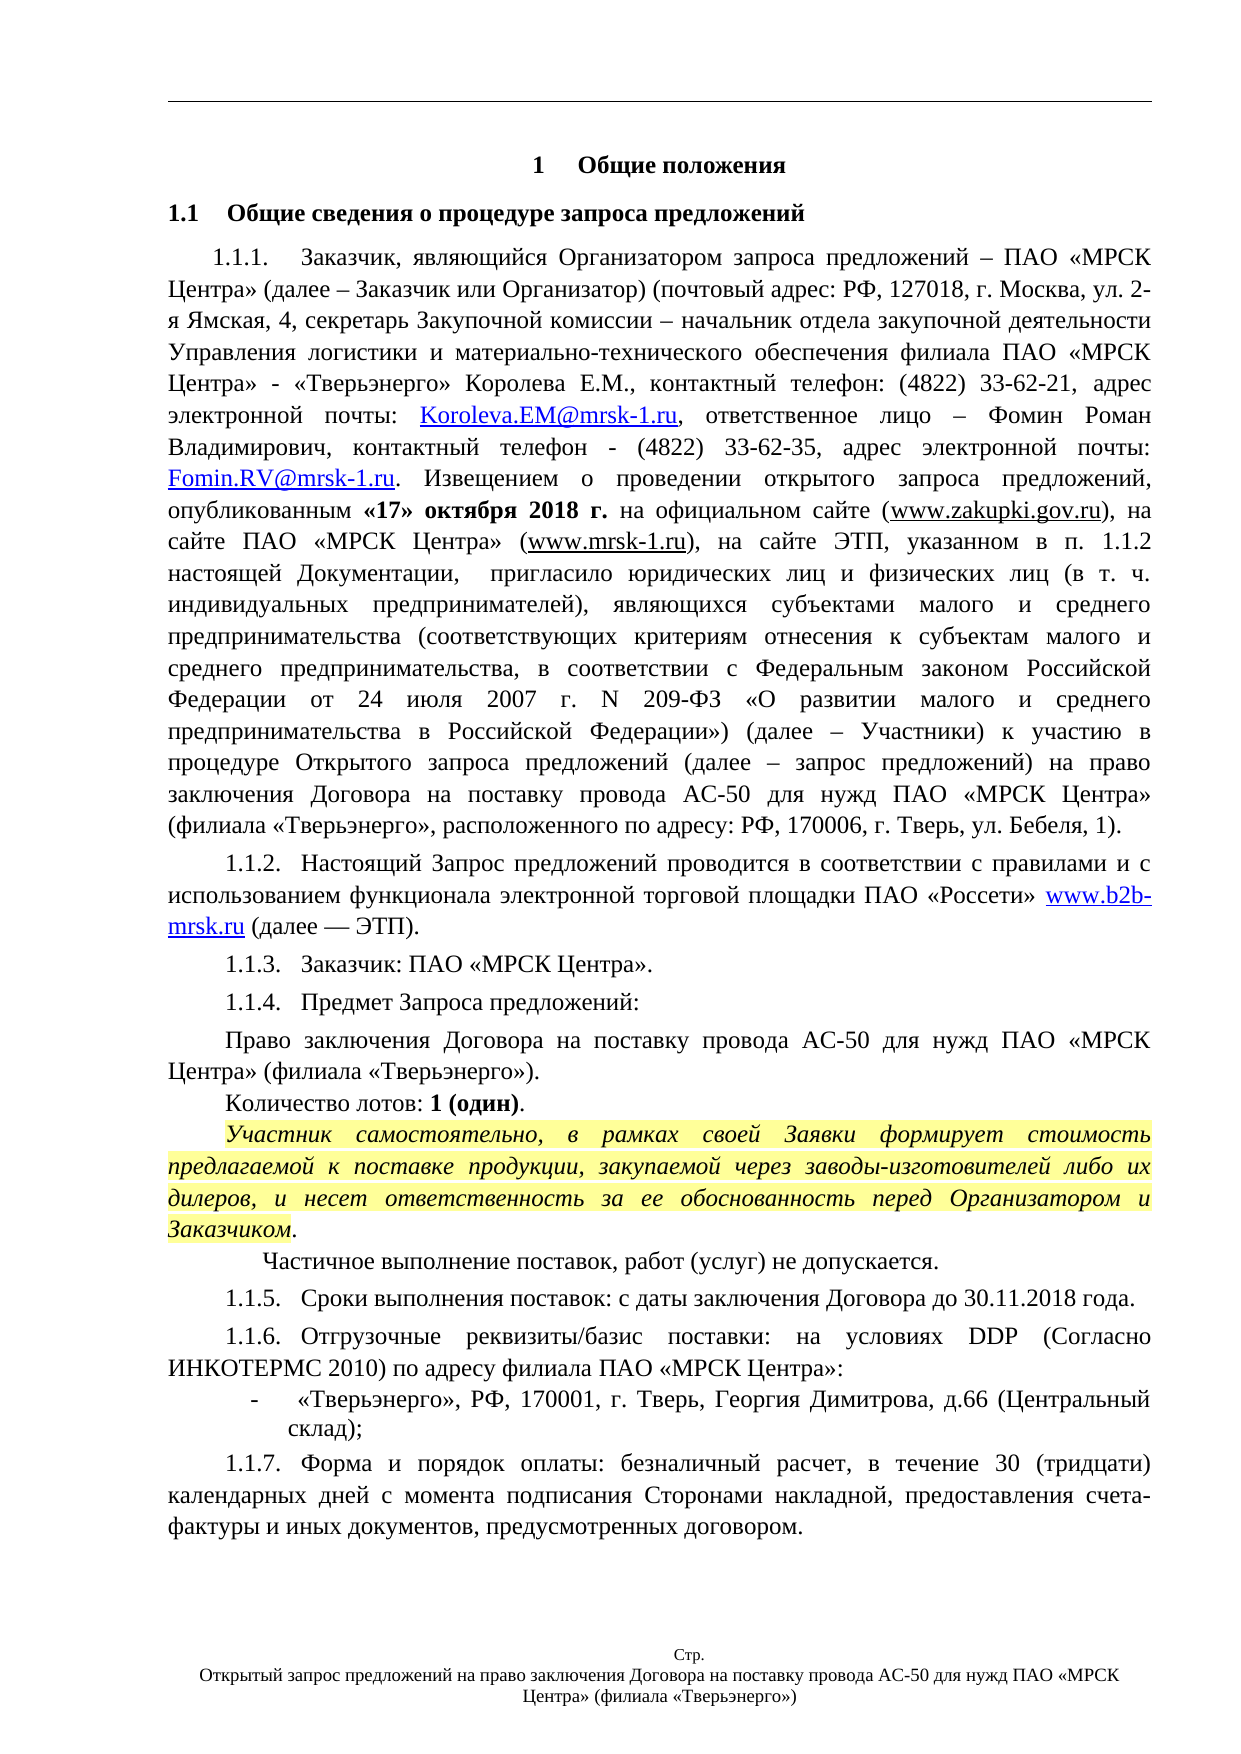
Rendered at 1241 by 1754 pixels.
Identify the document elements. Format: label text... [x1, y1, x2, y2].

list Отгрузочные реквизиты/базис поставки: на условиях DDP (Согласно ИНКОТЕРМС 2010) по адресу филиала ПАО «МРСК Центра»: [168, 1321, 1152, 1382]
list Форма и порядок оплаты: безналичный расчет, в течение 30 (тридцати) календарных дней с момента подписания Сторонами накладной, предоставления счета-фактуры и иных документов, предусмотренных договором. [168, 1448, 1152, 1540]
list Заказчик, являющийся Организатором запроса предложений – ПАО «МРСК Центра» (далее – Заказчик или Организатор) (почтовый адрес: РФ, 127018, г. Москва, ул. 2-я Ямская, 4, секретарь Закупочной комиссии – начальник отдела закупочной деятельности Управления логистики и материально-технического обеспечения филиала ПАО «МРСК Центра» - «Тверьэнерго» Королева Е.М., контактный телефон: (4822) 33-62-21, адрес электронной почты: Koroleva.EM@mrsk-1.ru, ответственное лицо – Фомин Роман Владимирович, контактный телефон - (4822) 33-62-35, адрес электронной почты: Fomin.RV@mrsk-1.ru. Извещением о проведении открытого запроса предложений, опубликованным «17» октября 2018 г. на официальном сайте (www.zakupki.gov.ru), на сайте ПАО «МРСК Центра» (www.mrsk-1.ru), на сайте ЭТП, указанном в п. 1.1.2 настоящей Документации, пригласило юридических лиц и физических лиц (в т. ч. индивидуальных предпринимателей), являющихся субъектами малого и среднего предпринимательства (соответствующих критериям отнесения к субъектам малого и среднего предпринимательства, в соответствии с Федеральным законом Российской Федерации от 24 июля 2007 г. N 209-ФЗ «О развитии малого и среднего предпринимательства в Российской Федерации») (далее – Участники) к участию в процедуре Открытого запроса предложений (далее – запрос предложений) на право заключения Договора на поставку провода АС-50 для нужд ПАО «МРСК Центра» (филиала «Тверьэнерго», расположенного по адресу: РФ, 170006, г. Тверь, ул. Бебеля, 1). [168, 242, 1152, 839]
text Право заключения Договора на поставку провода АС-50 для нужд ПАО «МРСК Центра» (филиала «Тверьэнерго»). [168, 1025, 1152, 1085]
list Настоящий Запрос предложений проводится в соответствии с правилами и с использованием функционала электронной торговой площадки ПАО «Россети» www.b2b-mrsk.ru (далее — ЭТП). [168, 848, 1152, 940]
list Предмет Запроса предложений: [168, 987, 1152, 1016]
subtitle Общие сведения о процедуре запроса предложений [168, 198, 1152, 227]
text Количество лотов: 1 (один). [168, 1088, 1152, 1117]
list Сроки выполнения поставок: с даты заключения Договора до 30.11.2018 года. [168, 1283, 1152, 1312]
list «Тверьэнерго», РФ, 170001, г. Тверь, Георгия Димитрова, д.66 (Центральный склад); [250, 1384, 1152, 1442]
list Частичное выполнение поставок, работ (услуг) не допускается. [205, 1246, 1152, 1274]
text Участник самостоятельно, в рамках своей Заявки формирует стоимость предлагаемой к поставке продукции, закупаемой через заводы-изготовителей либо их дилеров, и несет ответственность за ее обоснованность перед Организатором и Заказчиком. [168, 1119, 1152, 1151]
list Заказчик: ПАО «МРСК Центра». [168, 949, 1152, 978]
text Участник самостоятельно, в рамках своей Заявки формирует стоимость предлагаемой к поставке продукции, закупаемой через заводы-изготовителей либо их дилеров, и несет ответственность за ее обоснованность перед Организатором и Заказчиком. [168, 1211, 1152, 1243]
subtitle Общие положения [166, 150, 1152, 179]
